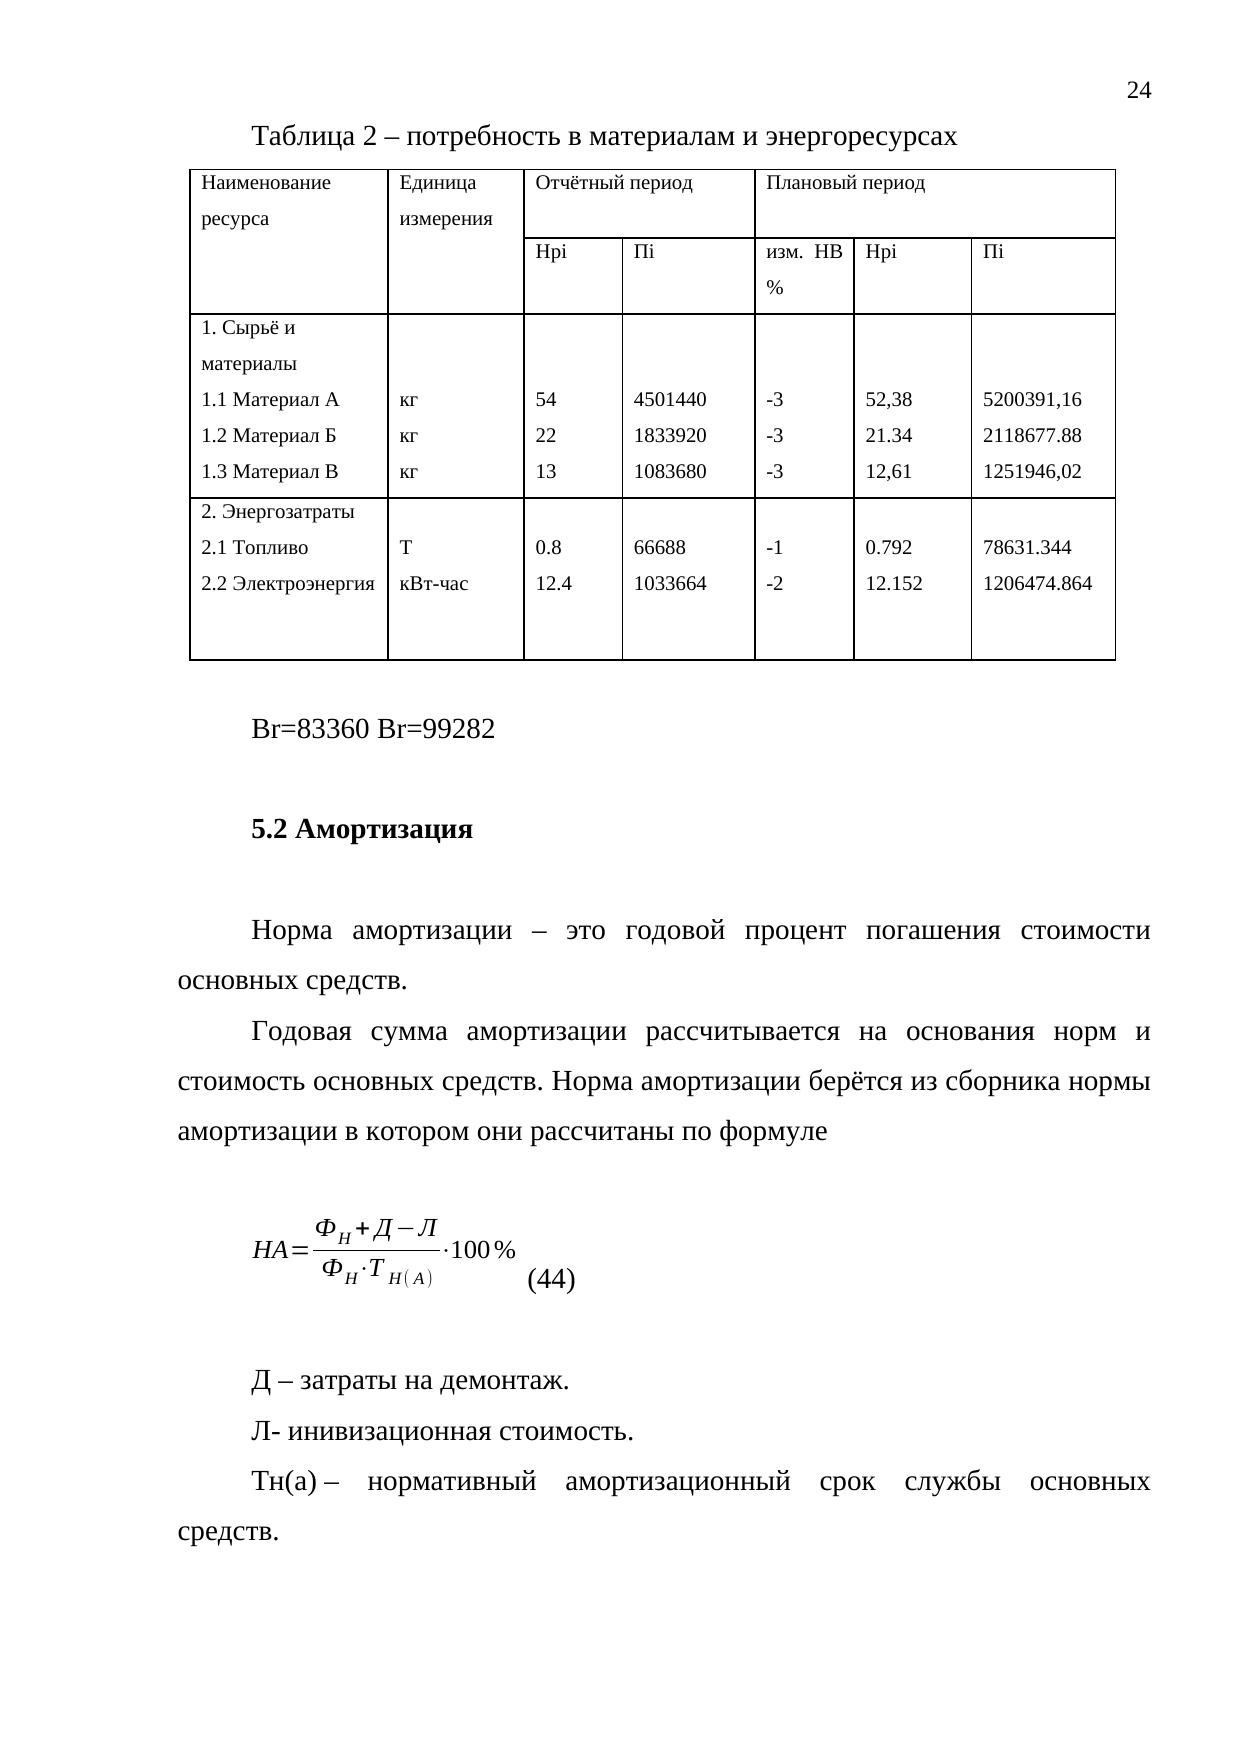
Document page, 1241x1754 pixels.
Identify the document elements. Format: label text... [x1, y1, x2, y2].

table_cell 0.792 12.152 [855, 499, 971, 659]
text Годовая сумма амортизации рассчитывается на основания норм и стоимость основных средств. Норма амортизации берётся из сборника нормы амортизации в котором они рассчитаны по формуле [177, 1013, 1152, 1147]
table_cell 78631.344 1206474.864 [972, 499, 1115, 659]
table_cell 0.8 12.4 [525, 499, 622, 659]
text 5.2 Амортизация [177, 811, 1152, 845]
table_cell 4501440 1833920 1083680 [623, 315, 754, 497]
table_cell кг кг кг [389, 315, 523, 497]
table_header Отчётный период [525, 170, 754, 237]
table_cell 5200391,16 2118677.88 1251946,02 [972, 315, 1115, 497]
table_cell Пi [623, 239, 754, 313]
table_cell 66688 1033664 [623, 499, 754, 659]
table_cell -3 -3 -3 [756, 315, 853, 497]
table_cell 2. Энергозатраты 2.1 Топливо 2.2 Электроэнергия [191, 499, 387, 659]
table_cell 1. Сырьё и материалы 1.1 Материал А 1.2 Материал Б 1.3 Материал В [191, 315, 387, 497]
table_cell Пi [972, 239, 1115, 313]
text Норма амортизации – это годовой процент погашения стоимости основных средств. [177, 912, 1152, 996]
text (44) [177, 1214, 1152, 1295]
text Л- инивизационная стоимость. [177, 1413, 1152, 1446]
table_cell Нрi [525, 239, 622, 313]
table_header Единица измерения [389, 170, 523, 313]
table_cell -1 -2 [756, 499, 853, 659]
table_header Плановый период [756, 170, 1115, 237]
text Тн(а) – нормативный амортизационный срок службы основных средств. [177, 1463, 1152, 1547]
table_cell 52,38 21.34 12,61 [855, 315, 971, 497]
table_cell 54 22 13 [525, 315, 622, 497]
text Таблица 2 – потребность в материалам и энергоресурсах [177, 118, 1152, 152]
table_cell Т кВт-час [389, 499, 523, 659]
table_header Наименование ресурса [191, 170, 387, 313]
text Д – затраты на демонтаж. [177, 1362, 1152, 1396]
text Вr=83360 Вr=99282 [177, 711, 1152, 744]
table_cell изм. НВ% [756, 239, 853, 313]
table_cell Нрi [855, 239, 971, 313]
